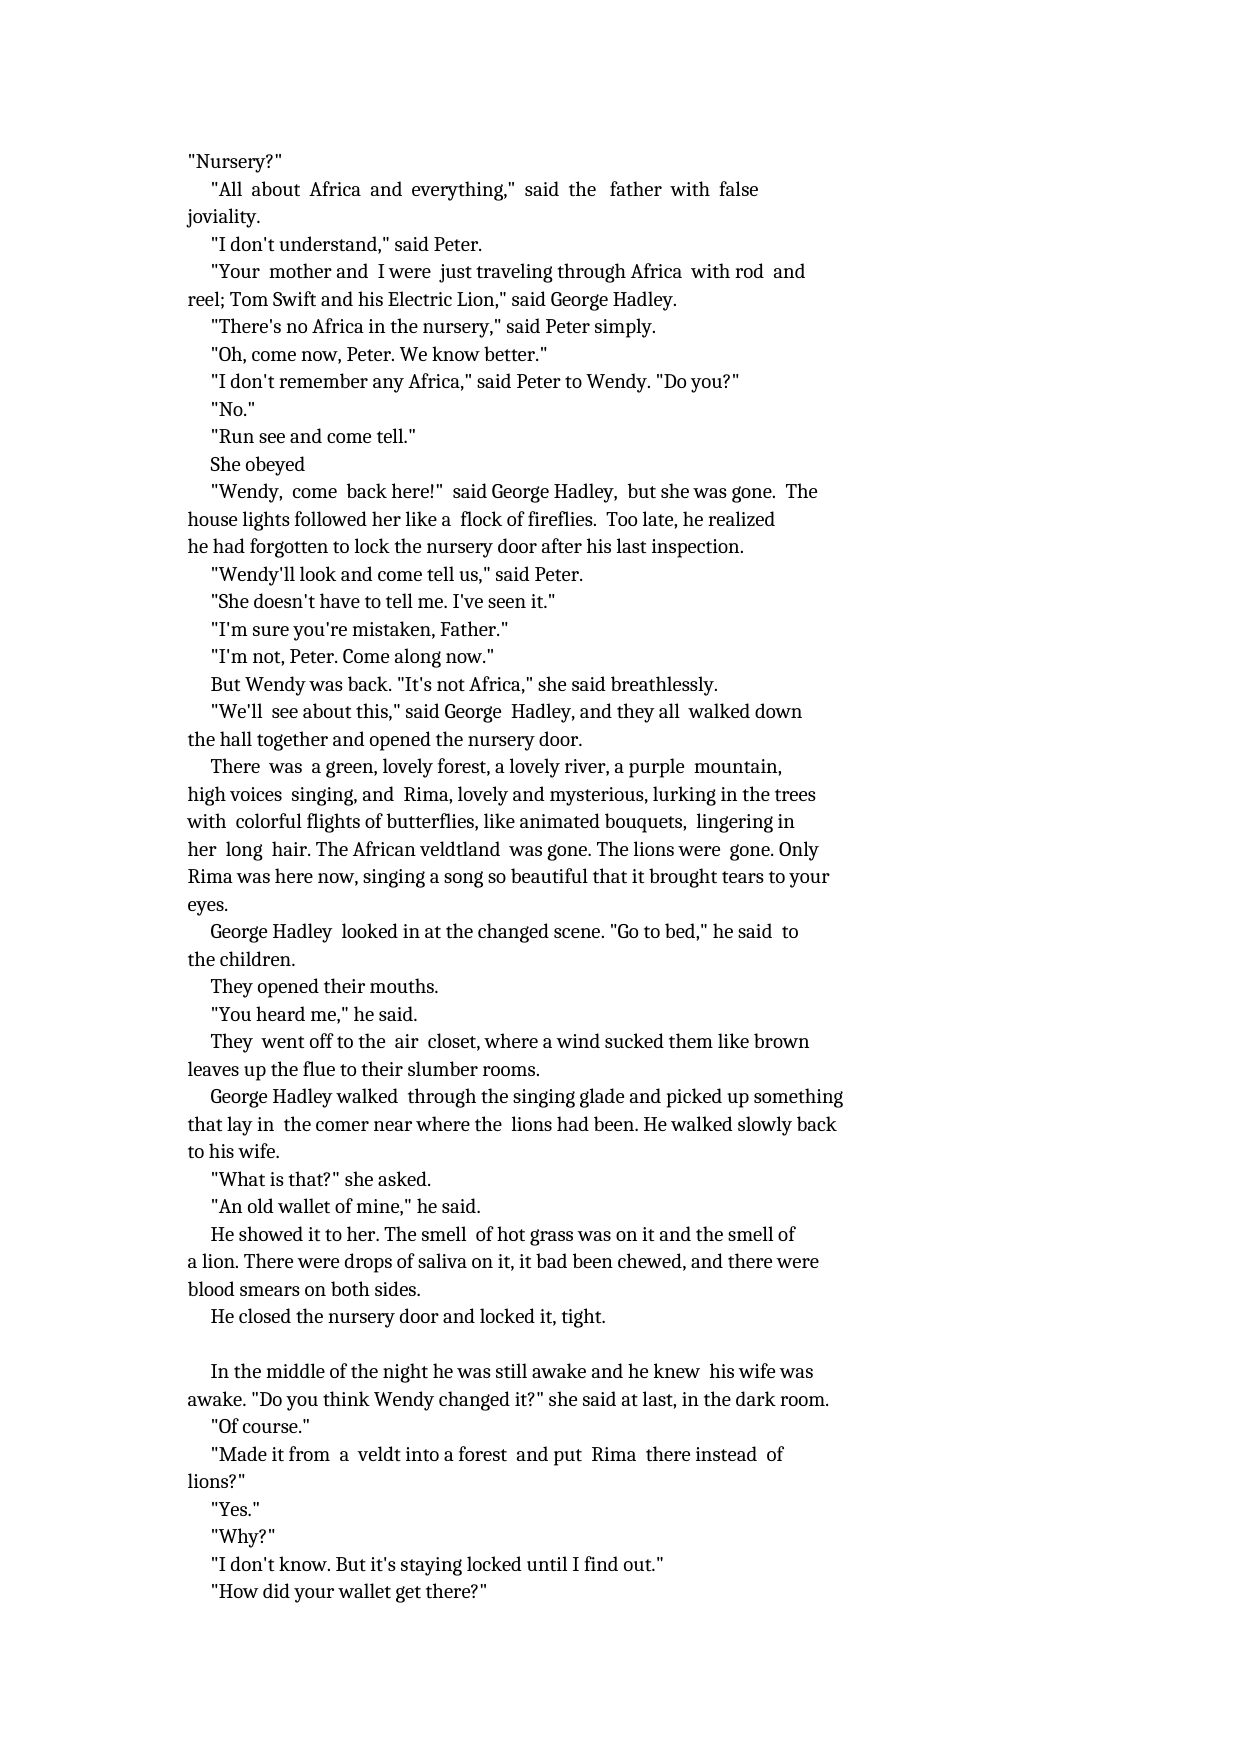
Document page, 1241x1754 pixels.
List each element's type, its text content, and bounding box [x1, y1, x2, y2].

text with colorful flights of butterflies, like animated bouquets, lingering in [187, 810, 1053, 834]
text "Made it from a veldt into a forest and put Rima there instead of [187, 1442, 1053, 1466]
text "I don't know. But it's staying locked until I find out." [187, 1552, 1053, 1576]
text He showed it to her. The smell of hot grass was on it and the smell of [187, 1222, 1053, 1246]
text "Wendy'll look and come tell us," said Peter. [187, 562, 1053, 586]
text "Wendy, come back here!" said George Hadley, but she was gone. The [187, 480, 1053, 504]
text "How did your wallet get there?" [187, 1580, 1053, 1604]
text He closed the nursery door and locked it, tight. [187, 1305, 1053, 1329]
text In the middle of the night he was still awake and he knew his wife was [187, 1360, 1053, 1384]
text "Yes." [187, 1497, 1053, 1521]
text joviality. [187, 205, 1053, 229]
text They went off to the air closet, where a wind sucked them like brown [187, 1030, 1053, 1054]
text "Nursery?" [187, 150, 1053, 174]
text awake. "Do you think Wendy changed it?" she said at last, in the dark room. [187, 1387, 1053, 1411]
text house lights followed her like a flock of fireflies. Too late, he realized [187, 507, 1053, 531]
text "What is that?" she asked. [187, 1167, 1053, 1191]
text "No." [187, 397, 1053, 421]
text reel; Tom Swift and his Electric Lion," said George Hadley. [187, 287, 1053, 311]
text "All about Africa and everything," said the father with false [187, 177, 1053, 201]
text They opened their mouths. [187, 975, 1053, 999]
text her long hair. The African veldtland was gone. The lions were gone. Only [187, 837, 1053, 861]
text "Your mother and I were just traveling through Africa with rod and [187, 260, 1053, 284]
text that lay in the comer near where the lions had been. He walked slowly back [187, 1112, 1053, 1136]
text George Hadley looked in at the changed scene. "Go to bed," he said to [187, 920, 1053, 944]
text eyes. [187, 892, 1053, 916]
text "There's no Africa in the nursery," said Peter simply. [187, 315, 1053, 339]
text She obeyed [187, 452, 1053, 476]
text There was a green, lovely forest, a lovely river, a purple mountain, [187, 755, 1053, 779]
text "Run see and come tell." [187, 425, 1053, 449]
text to his wife. [187, 1140, 1053, 1164]
text "An old wallet of mine," he said. [187, 1195, 1053, 1219]
text "I don't remember any Africa," said Peter to Wendy. "Do you?" [187, 370, 1053, 394]
text "I'm sure you're mistaken, Father." [187, 617, 1053, 641]
text Rima was here now, singing a song so beautiful that it brought tears to your [187, 865, 1053, 889]
text the hall together and opened the nursery door. [187, 727, 1053, 751]
text a lion. There were drops of saliva on it, it bad been chewed, and there were [187, 1250, 1053, 1274]
text "Oh, come now, Peter. We know better." [187, 342, 1053, 366]
text But Wendy was back. "It's not Africa," she said breathlessly. [187, 672, 1053, 696]
text George Hadley walked through the singing glade and picked up something [187, 1085, 1053, 1109]
text "I don't understand," said Peter. [187, 232, 1053, 256]
text leaves up the flue to their slumber rooms. [187, 1057, 1053, 1081]
text he had forgotten to lock the nursery door after his last inspection. [187, 535, 1053, 559]
text "I'm not, Peter. Come along now." [187, 645, 1053, 669]
text "We'll see about this," said George Hadley, and they all walked down [187, 700, 1053, 724]
text "Why?" [187, 1525, 1053, 1549]
text "You heard me," he said. [187, 1002, 1053, 1026]
text "She doesn't have to tell me. I've seen it." [187, 590, 1053, 614]
text lions?" [187, 1470, 1053, 1494]
text "Of course." [187, 1415, 1053, 1439]
text blood smears on both sides. [187, 1277, 1053, 1301]
text high voices singing, and Rima, lovely and mysterious, lurking in the trees [187, 782, 1053, 806]
text the children. [187, 947, 1053, 971]
